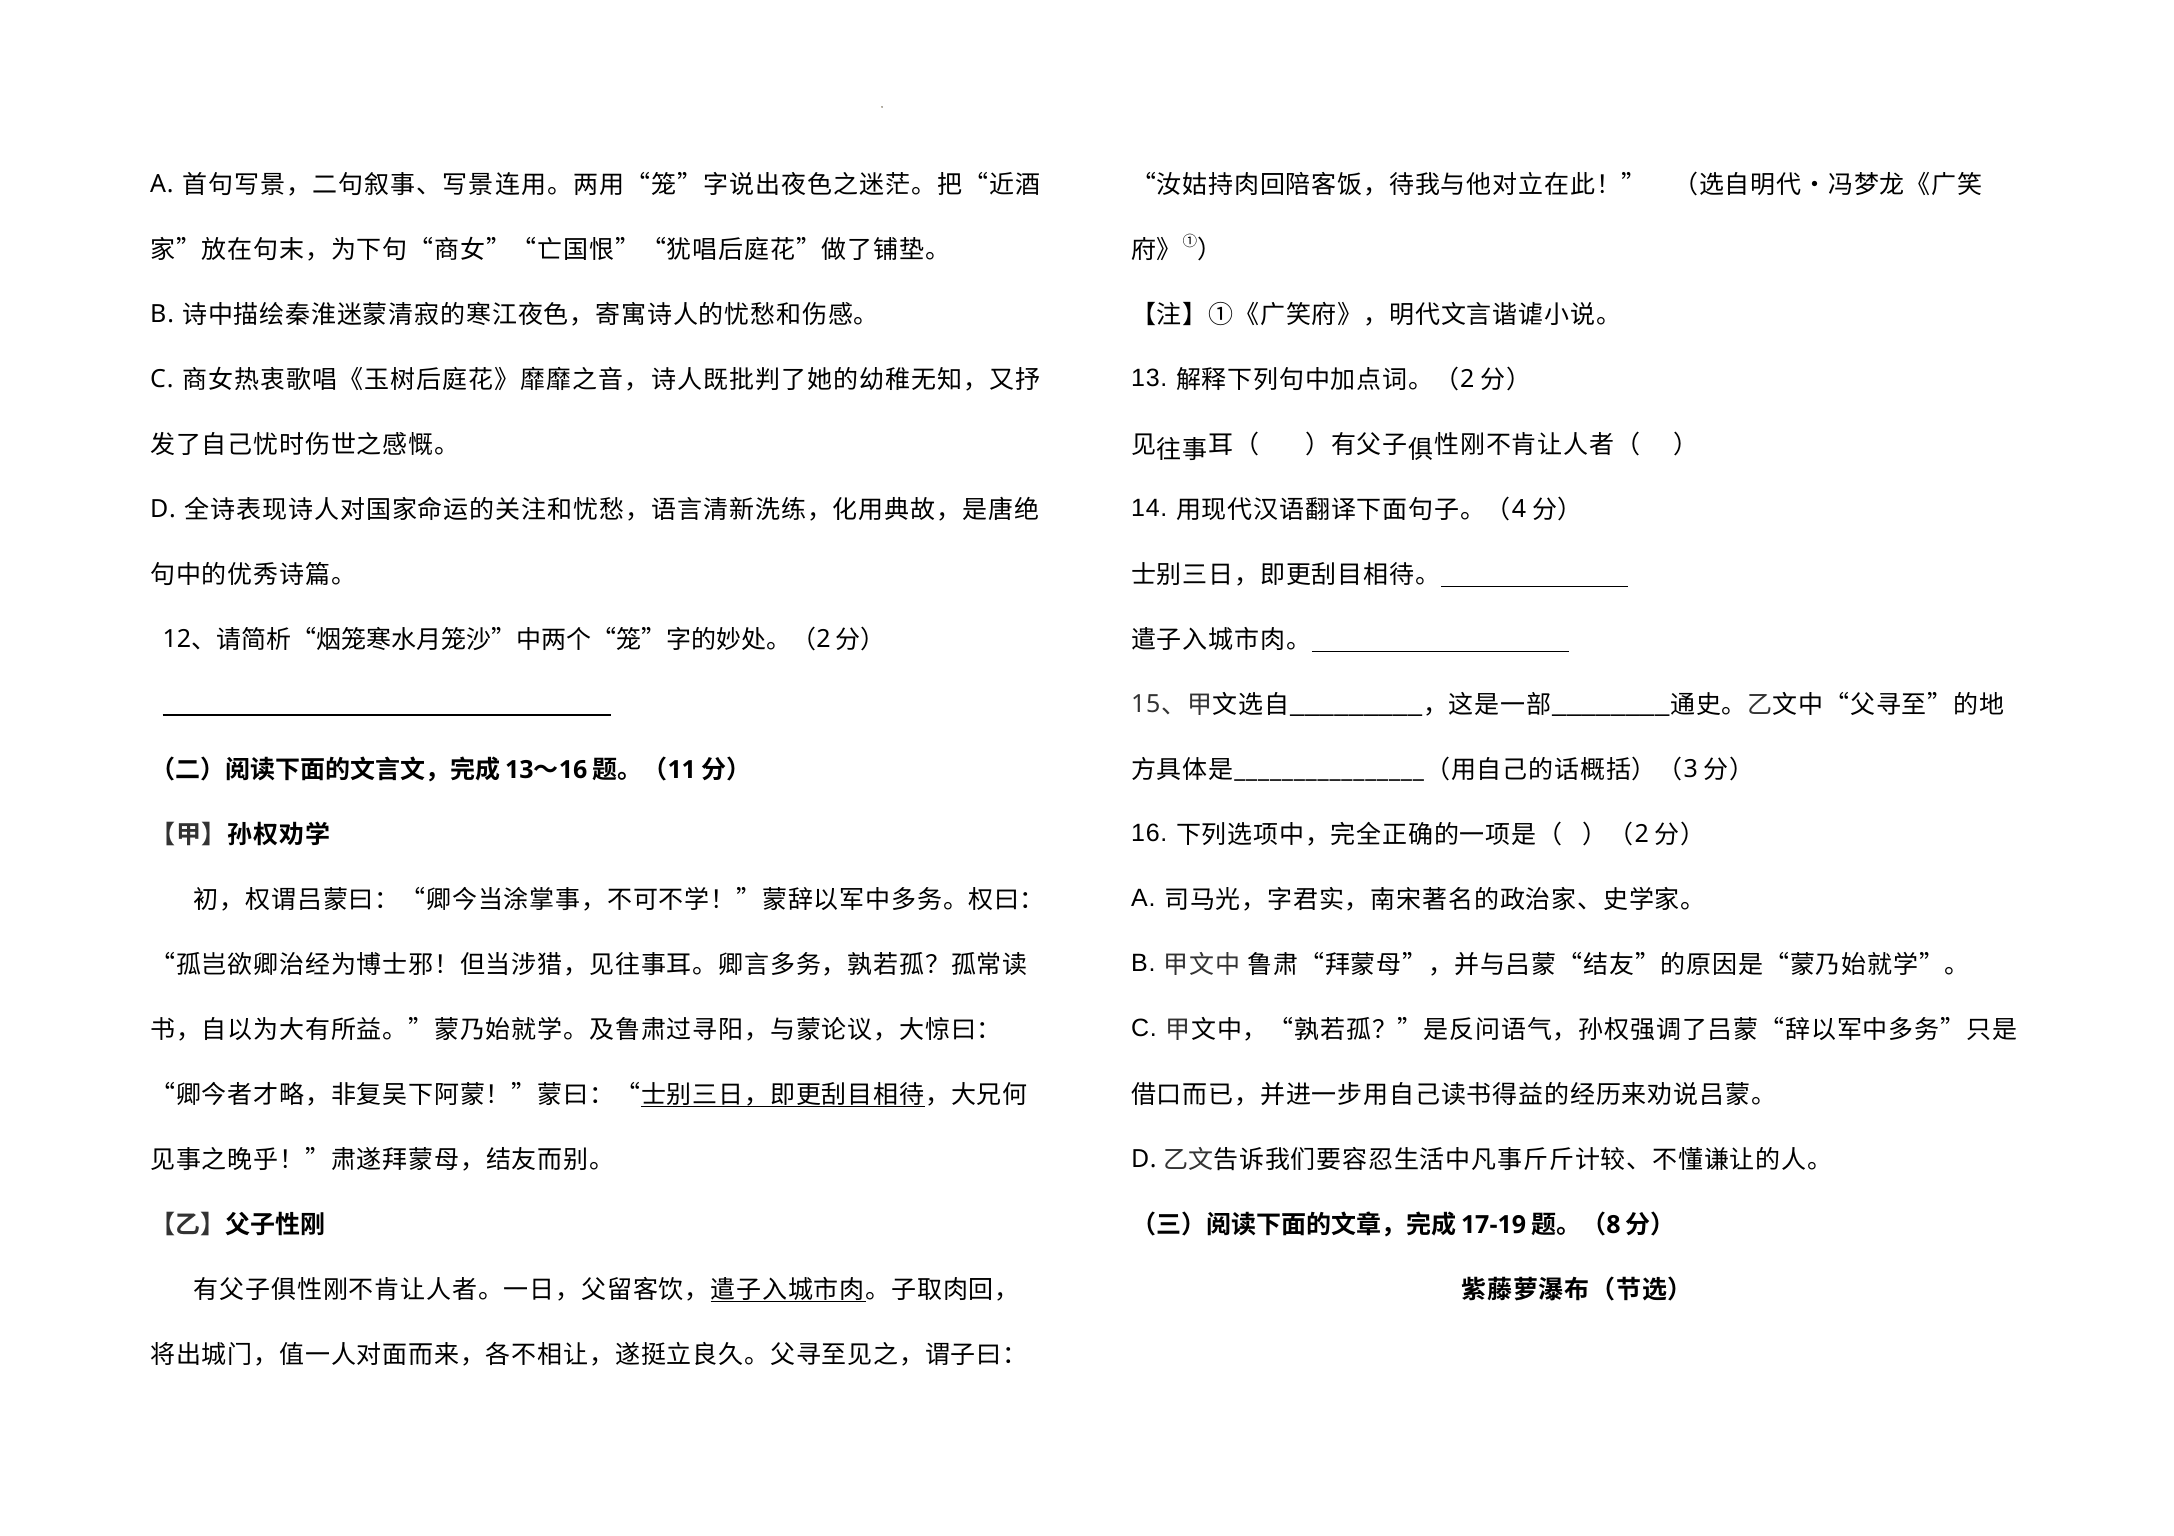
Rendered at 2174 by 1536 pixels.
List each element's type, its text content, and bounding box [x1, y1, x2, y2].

text C. 甲文中，“孰若孤？”是反问语气，孙权强调了吕蒙“辞以军中多务”只是借口而已，并进一步用自己读书得益的经历来劝说吕蒙。 [1131, 995, 2023, 1125]
text 有父子俱性刚不肯让人者。一日，父留客饮，遣子入城市肉。子取肉回，将出城门，值一人对面而来，各不相让，遂挺立良久。父寻至见之，谓子曰：“汝姑持肉回陪客饭，待我与他对立在此！” （选自明代・冯梦龙《广笑府》①） [150, 1255, 1042, 1385]
text 士别三日，即更刮目相待。 [1131, 540, 2023, 605]
text A. 首句写景，二句叙事、写景连用。两用“笼”字说出夜色之迷茫。把“近酒家”放在句末，为下句“商女”“亡国恨”“犹唱后庭花”做了铺垫。 [150, 150, 1042, 280]
text 【甲】孙权劝学 [150, 800, 1042, 865]
text B. 诗中描绘秦淮迷蒙清寂的寒江夜色，寄寓诗人的忧愁和伤感。 [150, 280, 1042, 345]
text D. 全诗表现诗人对国家命运的关注和忧愁，语言清新洗练，化用典故，是唐绝句中的优秀诗篇。 [150, 475, 1042, 605]
text 【注】①《广笑府》，明代文言谐谑小说。 [1131, 280, 2023, 345]
text 见往事耳（ ）有父子俱性刚不肯让人者（ ） [1131, 410, 2023, 475]
text B. 甲文中 鲁肃“拜蒙母”，并与吕蒙“结友”的原因是“蒙乃始就学”。 [1131, 930, 2023, 995]
text A. 司马光，字君实，南宋著名的政治家、史学家。 [1131, 865, 2023, 930]
text C. 商女热衷歌唱《玉树后庭花》靡靡之音，诗人既批判了她的幼稚无知，又抒发了自己忧时伤世之感慨。 [150, 345, 1042, 475]
text D. 乙文告诉我们要容忍生活中凡事斤斤计较、不懂谦让的人。 [1131, 1125, 2023, 1190]
text （三）阅读下面的文章，完成17-19题。（8分） [1131, 1190, 2023, 1255]
text 紫藤萝瀑布（节选） [1131, 1255, 2023, 1320]
text 【乙】父子性刚 [150, 1190, 1042, 1255]
text 初，权谓吕蒙曰：“卿今当涂掌事，不可不学！”蒙辞以军中多务。权曰：“孤岂欲卿治经为博士邪！但当涉猎，见往事耳。卿言多务，孰若孤？孤常读书，自以为大有所益。”蒙乃始就学。及鲁肃过寻阳，与蒙论议，大惊曰：“卿今者才略，非复吴下阿蒙！”蒙曰：“士别三日，即更刮目相待，大兄何见事之晚乎！”肃遂拜蒙母，结友而别。 [150, 865, 1042, 1190]
text 12、请简析“烟笼寒水月笼沙”中两个“笼”字的妙处。（2分） [150, 605, 1042, 670]
text 16. 下列选项中，完全正确的一项是（ ）（2分） [1131, 800, 2023, 865]
text （二）阅读下面的文言文，完成13～16题。（11分） [150, 735, 1042, 800]
text 13. 解释下列句中加点词。（2分） [1131, 345, 2023, 410]
text 14. 用现代汉语翻译下面句子。（4分） [1131, 475, 2023, 540]
text 遣子入城市肉。 [1131, 605, 2023, 670]
text 有父子俱性刚不肯让人者。一日，父留客饮，遣子入城市肉。子取肉回，将出城门，值一人对面而来，各不相让，遂挺立良久。父寻至见之，谓子曰：“汝姑持肉回陪客饭，待我与他对立在此！” （选自明代・冯梦龙《广笑府》①） [1131, 150, 2023, 280]
text 15、甲文选自_________，这是一部________通史。乙文中“父寻至”的地方具体是________________（用自己的话概括）（3分） [1131, 670, 2023, 800]
